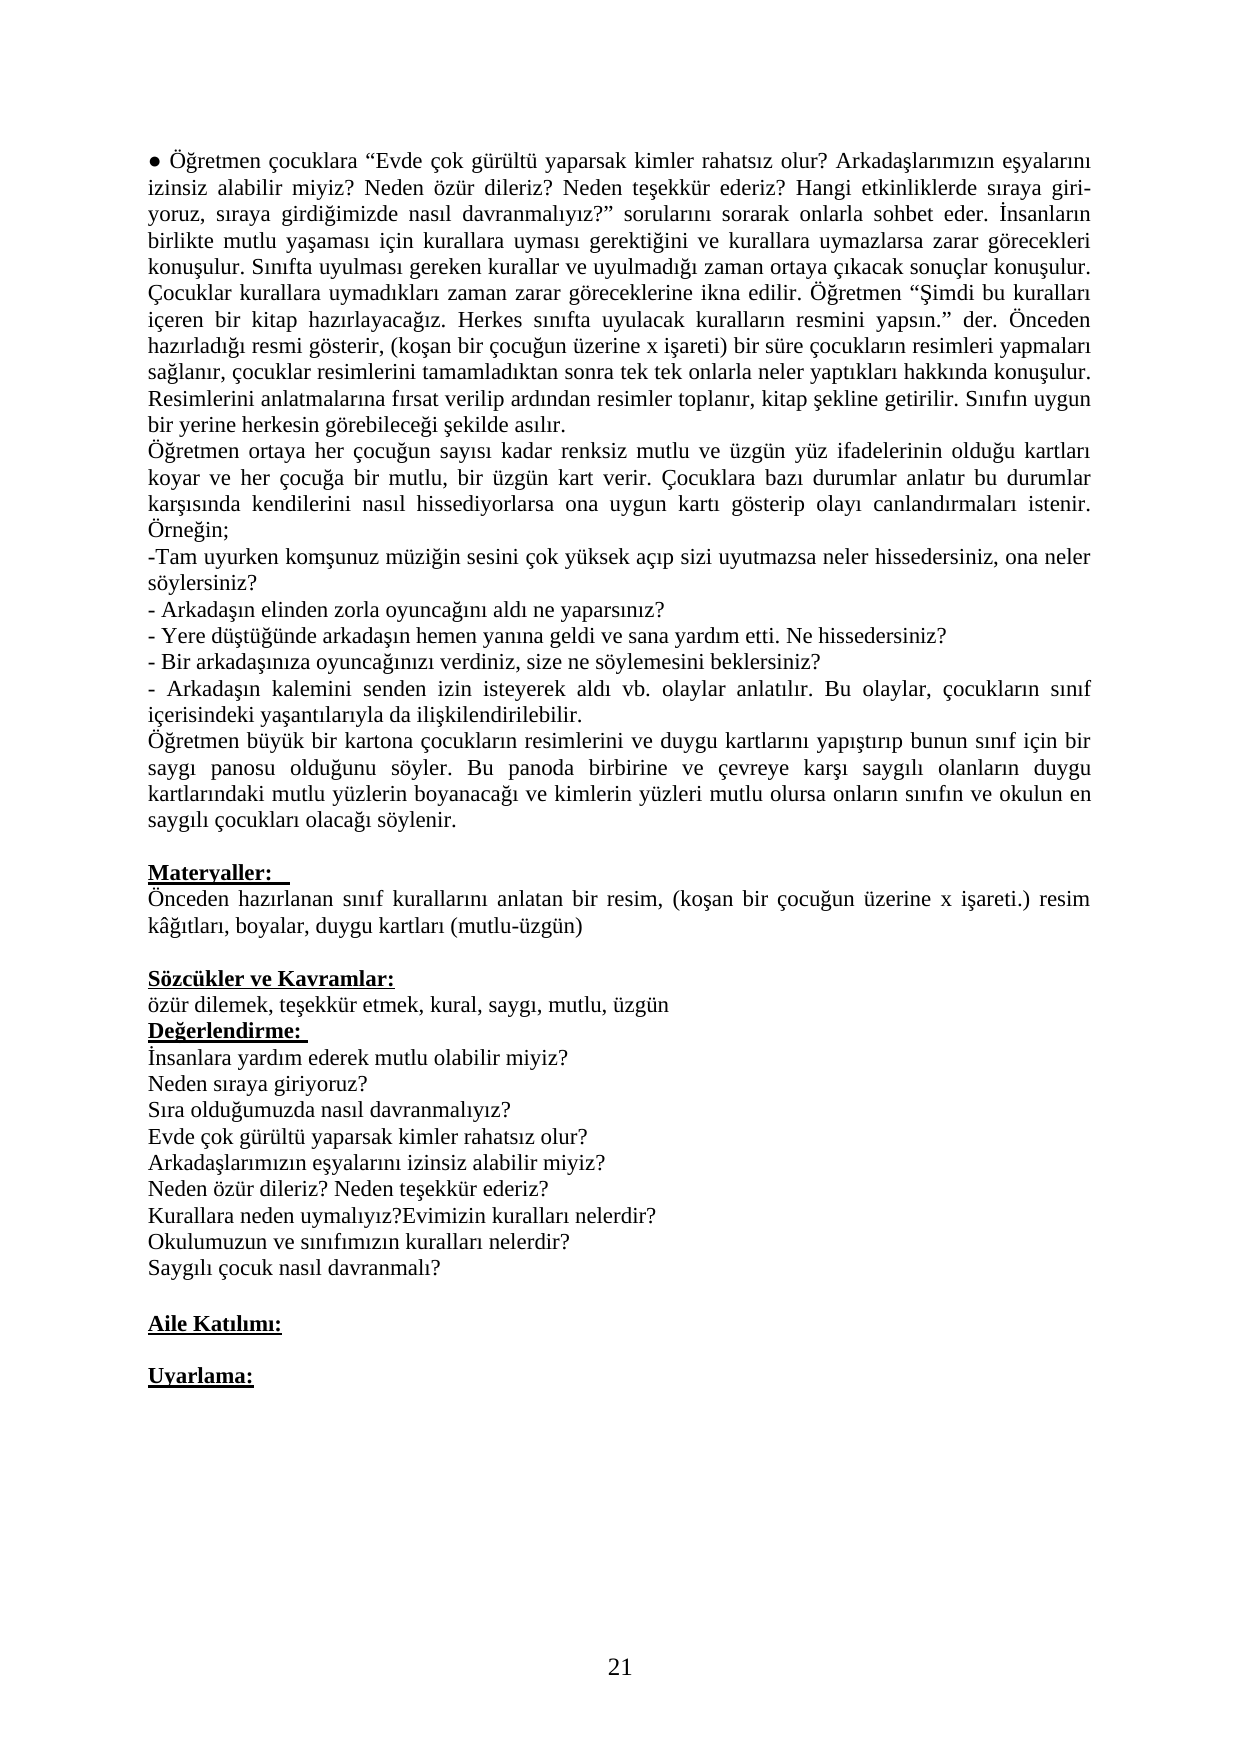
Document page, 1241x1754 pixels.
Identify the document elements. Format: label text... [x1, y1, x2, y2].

text Materyaller: [148, 859, 1093, 886]
text Kurallara neden uymalıyız?Evimizin kuralları nelerdir? [148, 1202, 1093, 1228]
text Değerlendirme: [148, 1017, 1093, 1044]
text Okulumuzun ve sınıfımızın kuralları nelerdir? [148, 1228, 1093, 1254]
text - Bir arkadaşınıza oyuncağınızı verdiniz, size ne söylemesini beklersiniz? [148, 648, 1093, 675]
text Sözcükler ve Kavramlar: [148, 964, 1093, 991]
text Sıra olduğumuzda nasıl davranmalıyız? [148, 1096, 1093, 1123]
text özür dilemek, teşekkür etmek, kural, saygı, mutlu, üzgün [148, 991, 1093, 1017]
text Uyarlama: [148, 1362, 1093, 1389]
text - Yere düştüğünde arkadaşın hemen yanına geldi ve sana yardım etti. Ne hissedersiniz? [148, 622, 1093, 648]
text Neden özür dileriz? Neden teşekkür ederiz? [148, 1175, 1093, 1202]
text Aile Katılımı: [148, 1309, 1093, 1336]
text Neden sıraya giriyoruz? [148, 1070, 1093, 1096]
text -Tam uyurken komşunuz müziğin sesini çok yüksek açıp sizi uyutmazsa neler hissedersiniz, ona neler söylersiniz? [148, 543, 1093, 596]
text - Arkadaşın elinden zorla oyuncağını aldı ne yaparsınız? [148, 596, 1093, 622]
text Evde çok gürültü yaparsak kimler rahatsız olur? [148, 1123, 1093, 1149]
text Önceden hazırlanan sınıf kurallarını anlatan bir resim, (koşan bir çocuğun üzerine x işareti.) resim kâğıtları, boyalar, duygu kartları (mutlu-üzgün) [148, 886, 1093, 938]
text Saygılı çocuk nasıl davranmalı? [148, 1254, 1093, 1281]
text Arkadaşlarımızın eşyalarını izinsiz alabilir miyiz? [148, 1149, 1093, 1175]
text İnsanlara yardım ederek mutlu olabilir miyiz? [148, 1044, 1093, 1070]
text - Arkadaşın kalemini senden izin isteyerek aldı vb. olaylar anlatılır. Bu olaylar, çocukların sınıf içerisindeki yaşantılarıyla da ilişkilendirilebilir. [148, 675, 1093, 727]
text Öğretmen ortaya her çocuğun sayısı kadar renksiz mutlu ve üzgün yüz ifadelerinin olduğu kartları koyar ve her çocuğa bir mutlu, bir üzgün kart verir. Çocuklara bazı durumlar anlatır bu durumlar karşısında kendilerini nasıl hissediyorlarsa ona uygun kartı gösterip olayı canlandırmaları istenir. Örneğin; [148, 437, 1093, 543]
text ● Öğretmen çocuklara “Evde çok gürültü yaparsak kimler rahatsız olur? Arkadaşlarımızın eşyalarını izinsiz alabilir miyiz? Neden özür dileriz? Neden teşekkür ederiz? Hangi etkinliklerde sıraya giri-yoruz, sıraya girdiğimizde nasıl davranmalıyız?” sorularını sorarak onlarla sohbet eder. İnsanların birlikte mutlu yaşaması için kurallara uyması gerektiğini ve kurallara uymazlarsa zarar görecekleri konuşulur. Sınıfta uyulması gereken kurallar ve uyulmadığı zaman ortaya çıkacak sonuçlar konuşulur. Çocuklar kurallara uymadıkları zaman zarar göreceklerine ikna edilir. Öğretmen “Şimdi bu kuralları içeren bir kitap hazırlayacağız. Herkes sınıfta uyulacak kuralların resmini yapsın.” der. Önceden hazırladığı resmi gösterir, (koşan bir çocuğun üzerine x işareti) bir süre çocukların resimleri yapmaları sağlanır, çocuklar resimlerini tamamladıktan sonra tek tek onlarla neler yaptıkları hakkında konuşulur. Resimlerini anlatmalarına fırsat verilip ardından resimler toplanır, kitap şekline getirilir. Sınıfın uygun bir yerine herkesin görebileceği şekilde asılır. [148, 148, 1093, 437]
text Öğretmen büyük bir kartona çocukların resimlerini ve duygu kartlarını yapıştırıp bunun sınıf için bir saygı panosu olduğunu söyler. Bu panoda birbirine ve çevreye karşı saygılı olanların duygu kartlarındaki mutlu yüzlerin boyanacağı ve kimlerin yüzleri mutlu olursa onların sınıfın ve okulun en saygılı çocukları olacağı söylenir. [148, 727, 1093, 833]
